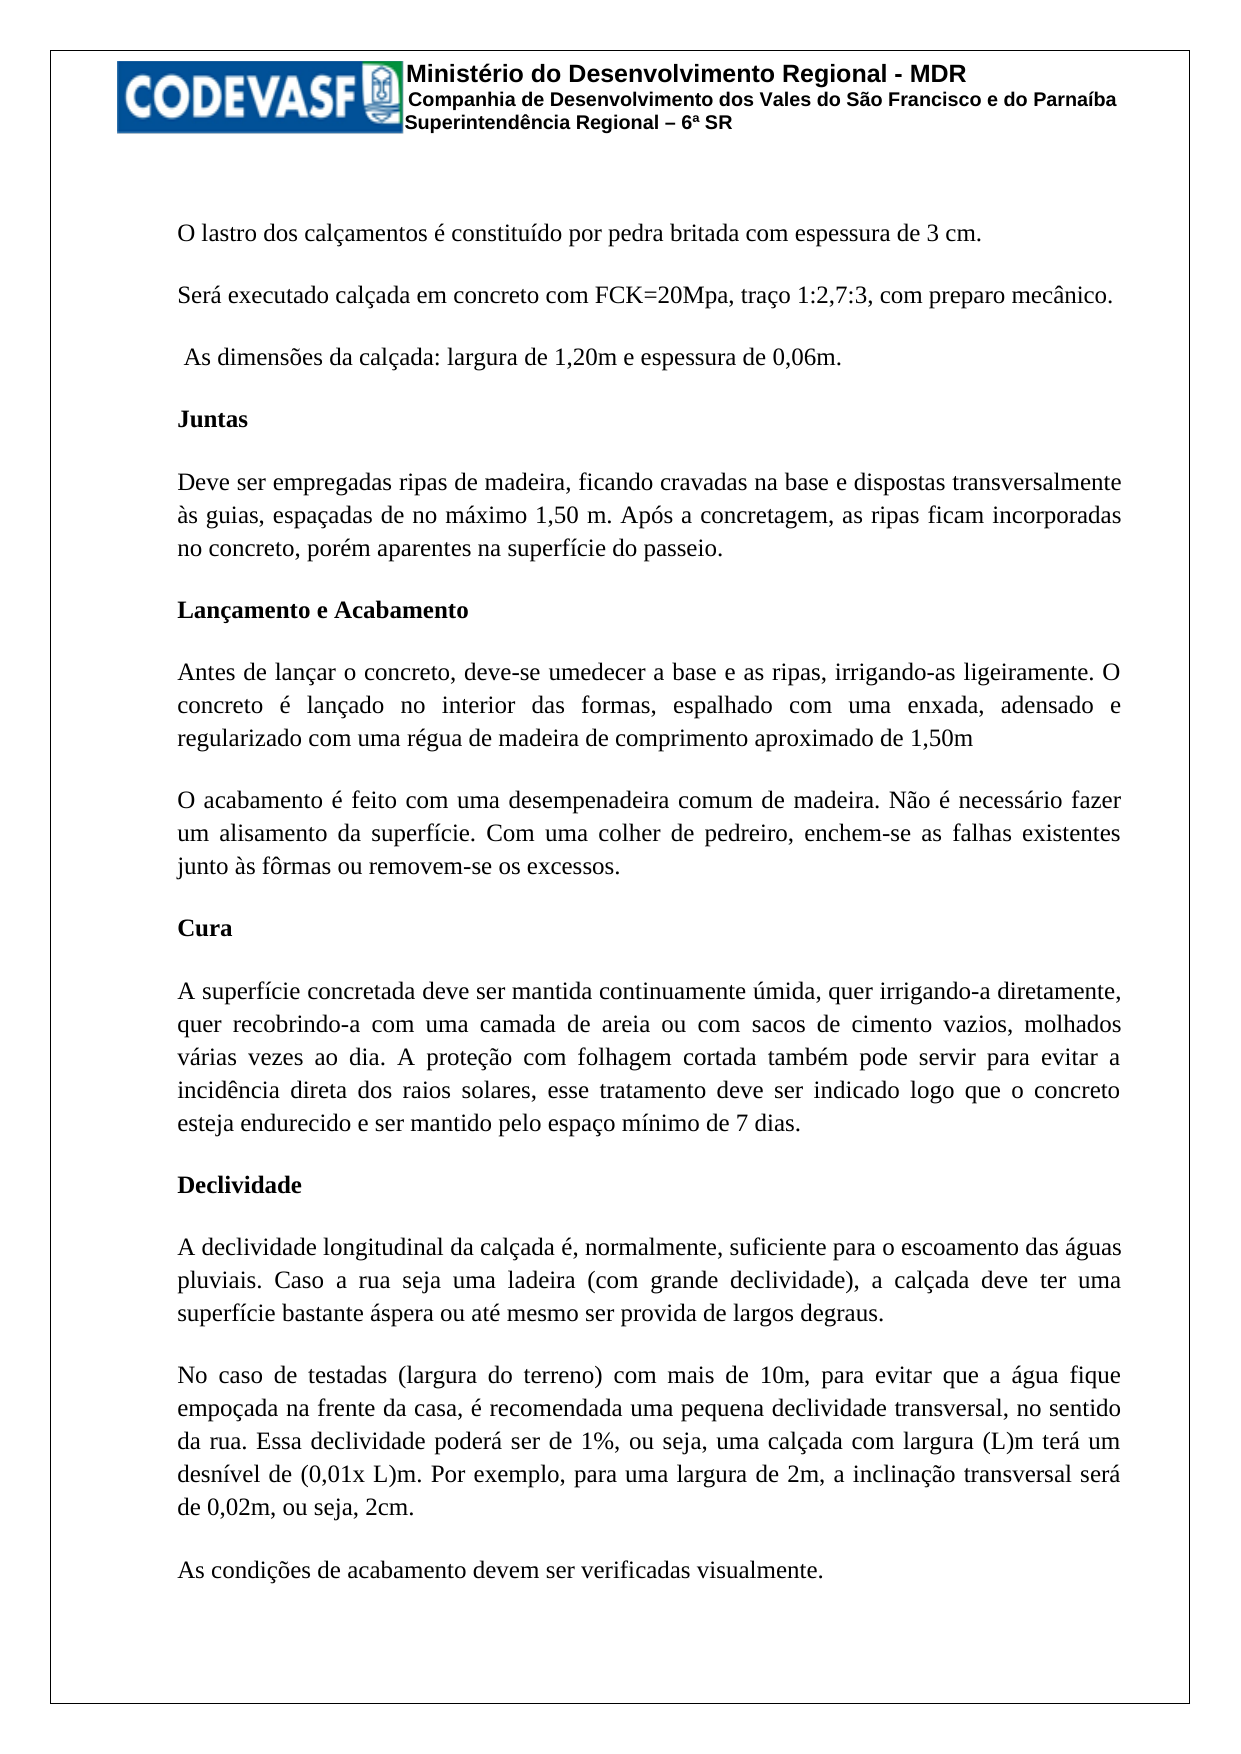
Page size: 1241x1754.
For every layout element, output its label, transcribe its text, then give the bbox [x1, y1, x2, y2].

text A declividade longitudinal da calçada é, normalmente, suficiente para o escoamento das águas pluviais. Caso a rua seja uma ladeira (com grande declividade), a calçada deve ter uma superfície bastante áspera ou até mesmo ser provida de largos degraus. [177, 1232, 1122, 1327]
text Declividade [177, 1170, 1122, 1199]
text A superfície concretada deve ser mantida continuamente úmida, quer irrigando-a diretamente, quer recobrindo-a com uma camada de areia ou com sacos de cimento vazios, molhados várias vezes ao dia. A proteção com folhagem cortada também pode servir para evitar a incidência direta dos raios solares, esse tratamento deve ser indicado logo que o concreto esteja endurecido e ser mantido pelo espaço mínimo de 7 dias. [177, 976, 1122, 1137]
text Lançamento e Acabamento [177, 595, 1122, 624]
text Deve ser empregadas ripas de madeira, ficando cravadas na base e dispostas transversalmente às guias, espaçadas de no máximo 1,50 m. Após a concretagem, as ripas ficam incorporadas no concreto, porém aparentes na superfície do passeio. [177, 467, 1122, 561]
text O acabamento é feito com uma desempenadeira comum de madeira. Não é necessário fazer um alisamento da superfície. Com uma colher de pedreiro, enchem-se as falhas existentes junto às fôrmas ou removem-se os excessos. [177, 785, 1122, 880]
text Cura [177, 913, 1122, 942]
picture [117, 61, 405, 133]
text O lastro dos calçamentos é constituído por pedra britada com espessura de 3 cm. [177, 218, 1122, 247]
text As dimensões da calçada: largura de 1,20m e espessura de 0,06m. [177, 342, 1122, 371]
text No caso de testadas (largura do terreno) com mais de 10m, para evitar que a água fique empoçada na frente da casa, é recomendada uma pequena declividade transversal, no sentido da rua. Essa declividade poderá ser de 1%, ou seja, uma calçada com largura (L)m terá um desnível de (0,01x L)m. Por exemplo, para uma largura de 2m, a inclinação transversal será de 0,02m, ou seja, 2cm. [177, 1360, 1122, 1521]
text Antes de lançar o concreto, deve-se umedecer a base e as ripas, irrigando-as ligeiramente. O concreto é lançado no interior das formas, espalhado com uma enxada, adensado e regularizado com uma régua de madeira de comprimento aproximado de 1,50m [177, 657, 1122, 752]
text As condições de acabamento devem ser verificadas visualmente. [177, 1555, 1122, 1583]
text Juntas [177, 404, 1122, 433]
text Será executado calçada em concreto com FCK=20Mpa, traço 1:2,7:3, com preparo mecânico. [177, 280, 1122, 309]
